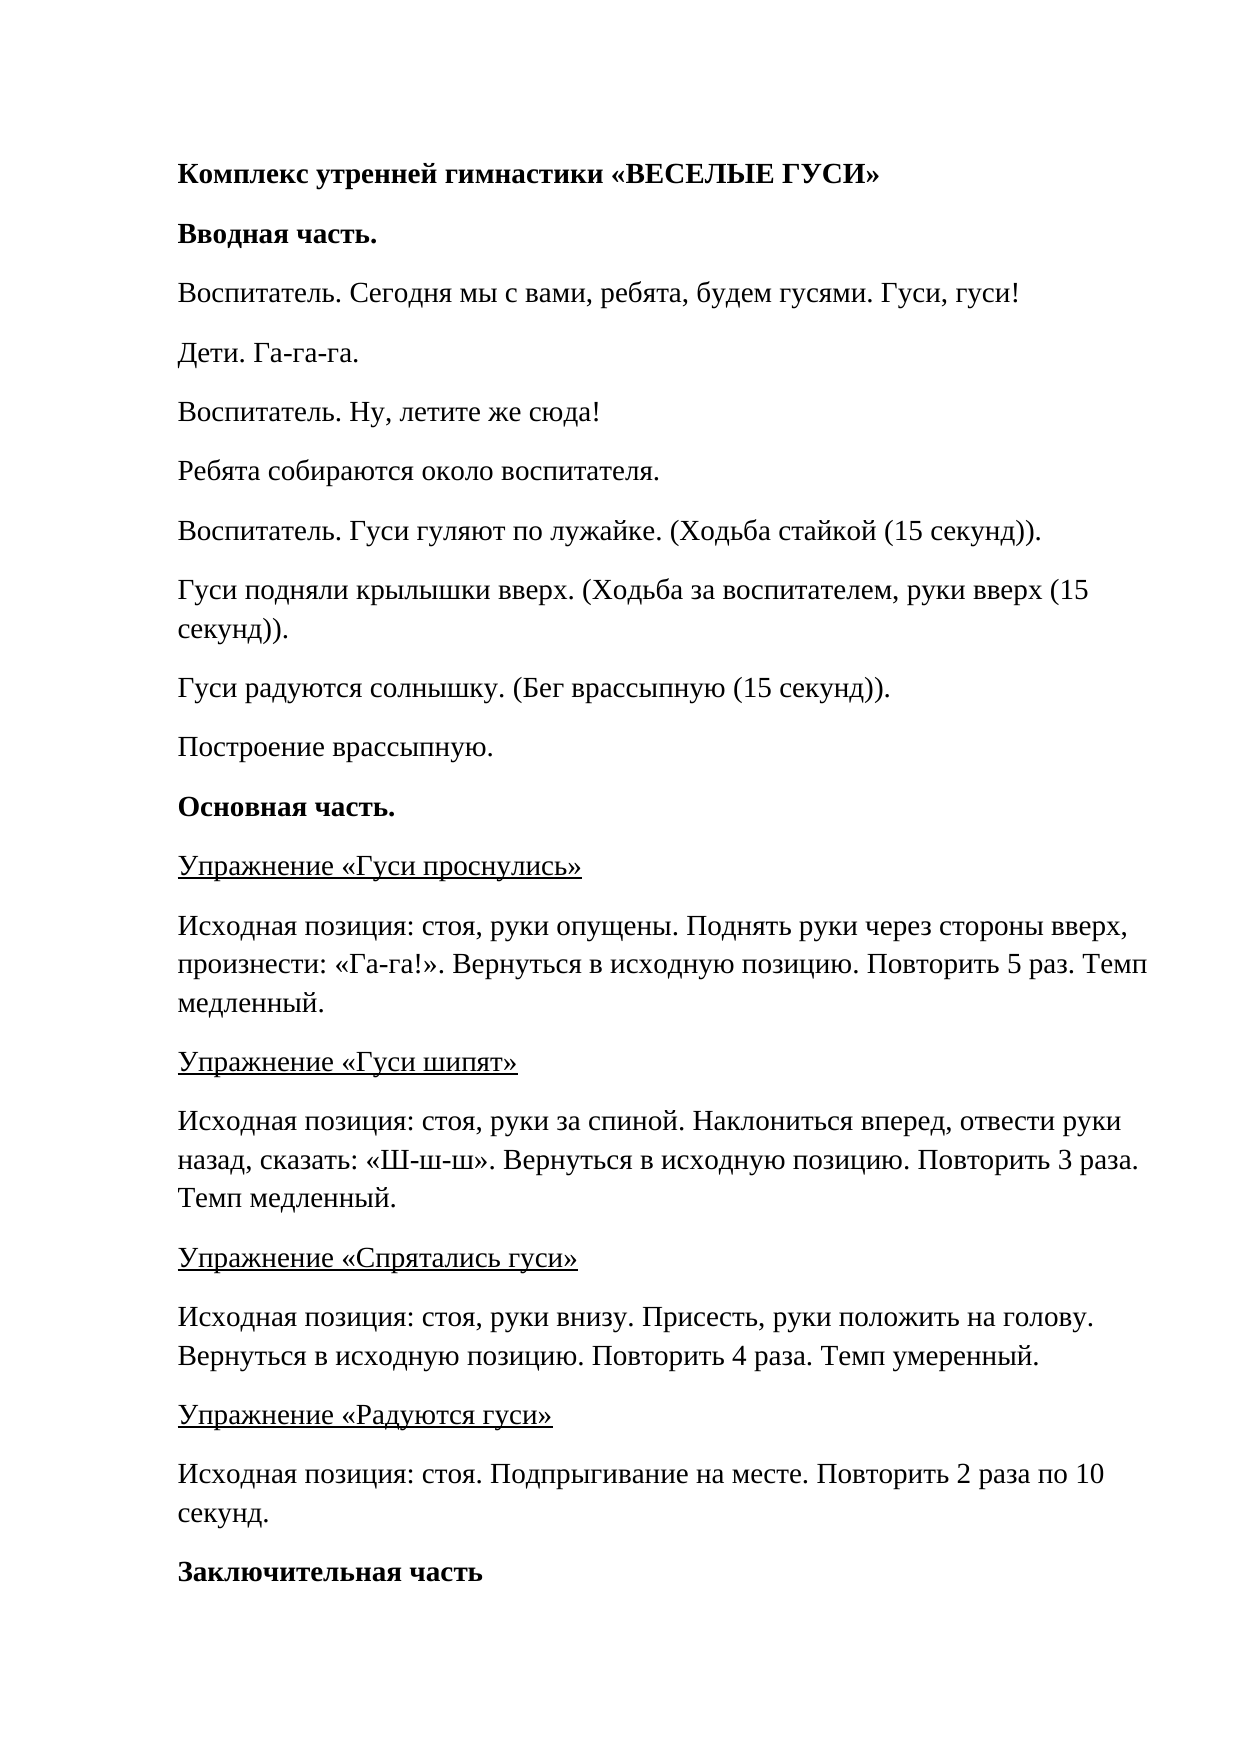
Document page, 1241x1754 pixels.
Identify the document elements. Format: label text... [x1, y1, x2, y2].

text Исходная позиция: стоя. Подпрыгивание на месте. Повторить 2 раза по 10 секунд. [177, 1457, 1152, 1529]
text Дети. Га-га-га. [177, 335, 1152, 368]
text Воспитатель. Ну, летите же сюда! [177, 394, 1152, 428]
text Основная часть. [177, 789, 1152, 822]
text Исходная позиция: стоя, руки внизу. Присесть, руки положить на голову. Вернуться в исходную позицию. Повторить 4 раза. Темп умеренный. [177, 1299, 1152, 1371]
text Упражнение «Гуси проснулись» [177, 848, 1152, 882]
text Комплекс утренней гимнастики «ВЕСЕЛЫЕ ГУСИ» [177, 118, 1152, 190]
text Ребята собираются около воспитателя. [177, 453, 1152, 487]
text Упражнение «Спрятались гуси» [177, 1240, 1152, 1273]
text Воспитатель. Гуси гуляют по лужайке. (Ходьба стайкой (15 секунд)). [177, 513, 1152, 546]
text Упражнение «Радуются гуси» [177, 1397, 1152, 1431]
text Построение врассыпную. [177, 729, 1152, 763]
text Упражнение «Гуси шипят» [177, 1044, 1152, 1078]
text Гуси подняли крылышки вверх. (Ходьба за воспитателем, руки вверх (15 секунд)). [177, 572, 1152, 644]
text Вводная часть. [177, 216, 1152, 249]
text Гуси радуются солнышку. (Бег врассыпную (15 секунд)). [177, 670, 1152, 704]
text Исходная позиция: стоя, руки за спиной. Наклониться вперед, отвести руки назад, сказать: «Ш-ш-ш». Вернуться в исходную позицию. Повторить 3 раза. Темп медленный. [177, 1103, 1152, 1214]
text Заключительная часть [177, 1554, 1152, 1588]
text Исходная позиция: стоя, руки опущены. Поднять руки через стороны вверх, произнести: «Га-га!». Вернуться в исходную позицию. Повторить 5 раз. Темп медленный. [177, 908, 1152, 1018]
text Воспитатель. Сегодня мы с вами, ребята, будем гусями. Гуси, гуси! [177, 275, 1152, 309]
